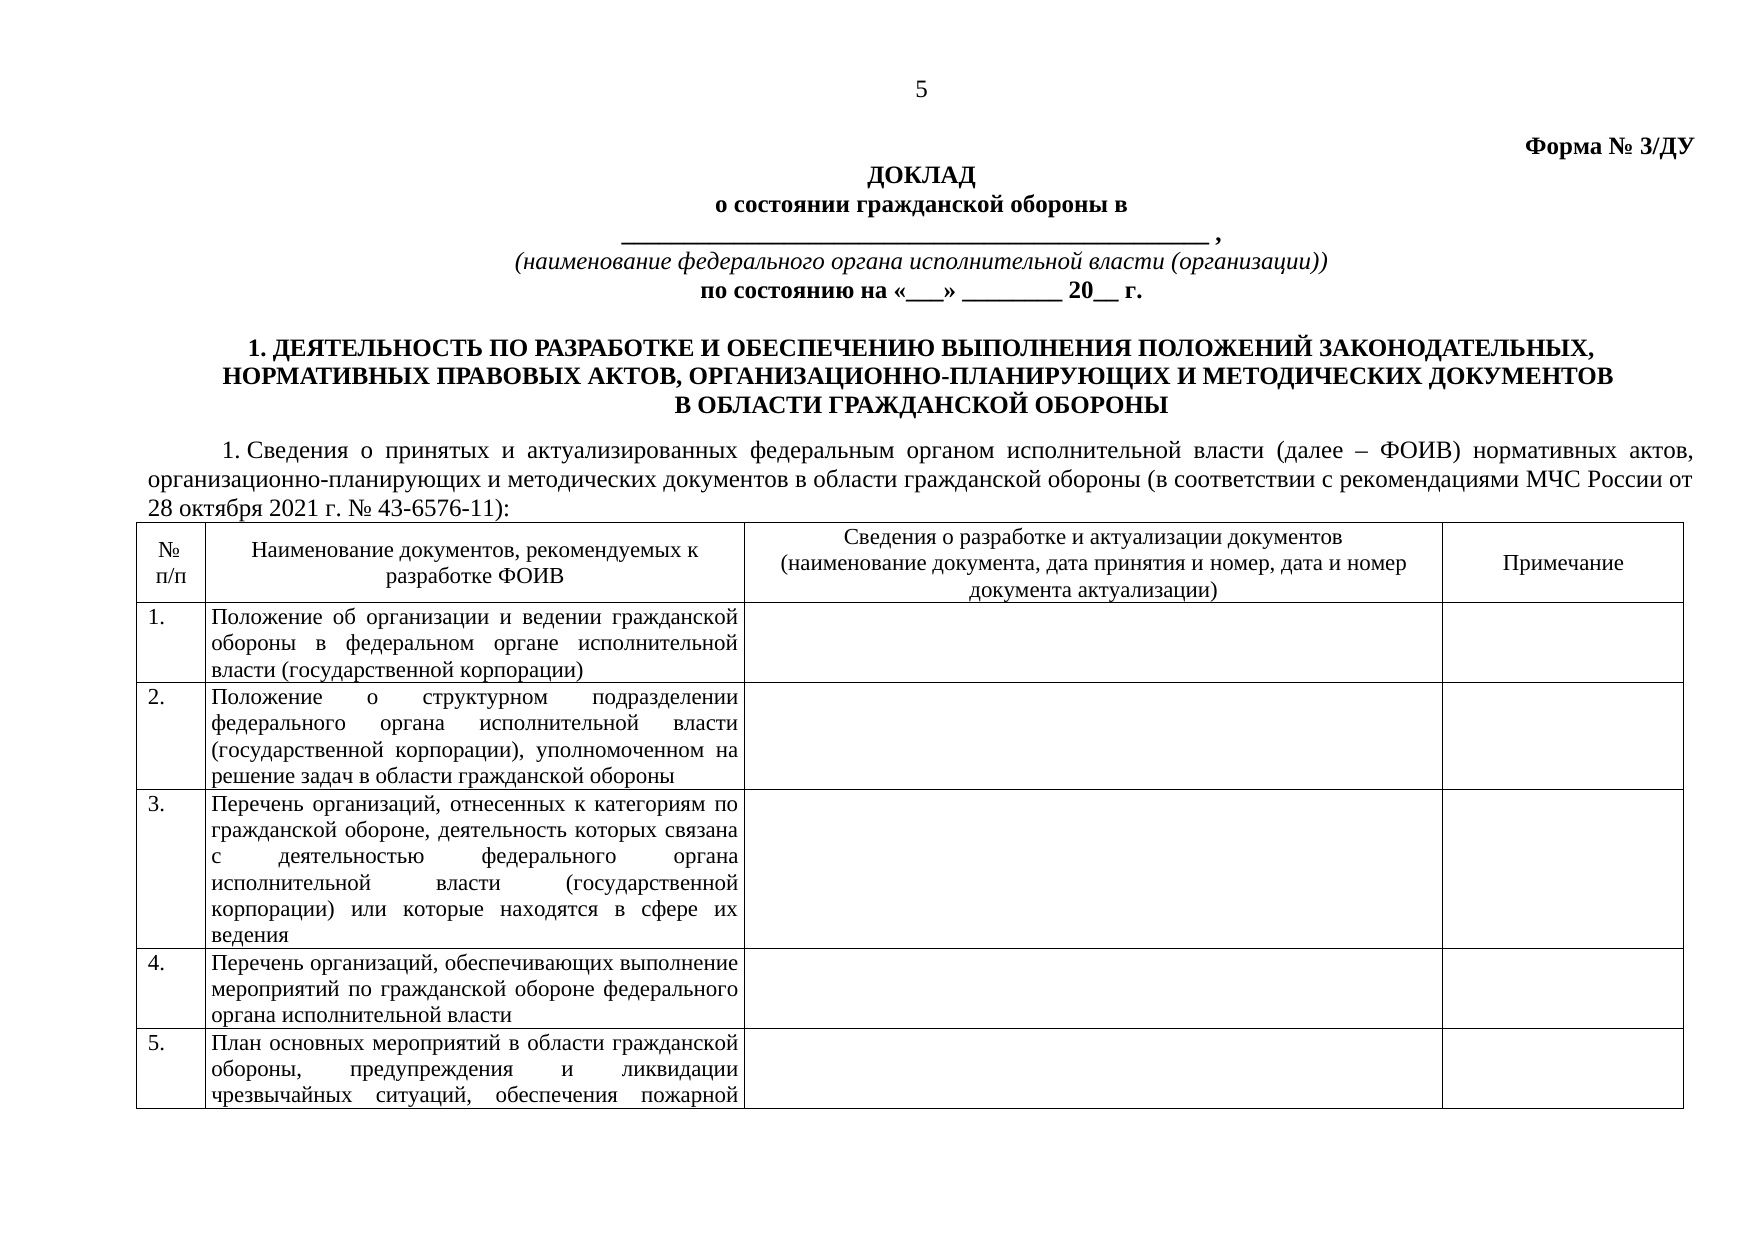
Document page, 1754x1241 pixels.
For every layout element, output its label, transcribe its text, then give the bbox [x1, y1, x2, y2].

table_cell [137, 949, 205, 1028]
text ДОКЛАД [148, 160, 1695, 189]
text 1. Сведения о принятых и актуализированных федеральным органом исполнительной власти (далее – ФОИВ) нормативных актов, организационно-планирующих и методических документов в области гражданской обороны (в соответствии с рекомендациями МЧС России от 28 октября 2021 г. № 43-6576-11): [148, 436, 1695, 522]
text о состоянии гражданской обороны в [148, 189, 1695, 218]
table_cell Перечень организаций, отнесенных к категориям по гражданской обороне, деятельность которых связана с деятельностью федерального органа исполнительной власти (государственной корпорации) или которые находятся в сфере их ведения [206, 790, 744, 948]
table_cell [745, 1029, 1442, 1108]
table_header Сведения о разработке и актуализации документов (наименование документа, дата принятия и номер, дата и номер документа актуализации) [745, 523, 1442, 602]
table_cell [1443, 603, 1683, 682]
table_cell [745, 790, 1442, 948]
table_cell Положение об организации и ведении гражданской обороны в федеральном органе исполнительной власти (государственной корпорации) [206, 603, 744, 682]
table_header Примечание [1443, 523, 1683, 602]
table_cell [137, 1029, 205, 1108]
table_header № п/п [137, 523, 205, 602]
text Форма № 3/ДУ [148, 131, 1695, 160]
table_header Наименование документов, рекомендуемых к разработке ФОИВ [206, 523, 744, 602]
table_cell [137, 683, 205, 788]
table_cell [745, 603, 1442, 682]
table_cell [745, 949, 1442, 1028]
table_cell [1443, 949, 1683, 1028]
table_cell Положение о структурном подразделении федерального органа исполнительной власти (государственной корпорации), уполномоченном на решение задач в области гражданской обороны [206, 683, 744, 788]
table_cell [137, 790, 205, 948]
table_cell Перечень организаций, обеспечивающих выполнение мероприятий по гражданской обороне федерального органа исполнительной власти [206, 949, 744, 1028]
table_cell [1443, 683, 1683, 788]
table_cell [1443, 1029, 1683, 1108]
text (наименование федерального органа исполнительной власти (организации)) [148, 246, 1695, 275]
text _______________________________________________ , [148, 218, 1695, 246]
table_cell [745, 683, 1442, 788]
text по состоянию на «___» ________ 20__ г. [148, 275, 1695, 304]
table_cell [1443, 790, 1683, 948]
subtitle 1. ДЕЯТЕЛЬНОСТЬ ПО РАЗРАБОТКЕ И ОБЕСПЕЧЕНИЮ ВЫПОЛНЕНИЯ ПОЛОЖЕНИЙ ЗАКОНОДАТЕЛЬНЫХ, НОРМАТИВНЫХ ПРАВОВЫХ АКТОВ, ОРГАНИЗАЦИОННО-ПЛАНИРУЮЩИХ И МЕТОДИЧЕСКИХ ДОКУМЕНТОВ В ОБЛАСТИ ГРАЖДАНСКОЙ ОБОРОНЫ [148, 333, 1695, 419]
table_cell [137, 603, 205, 682]
